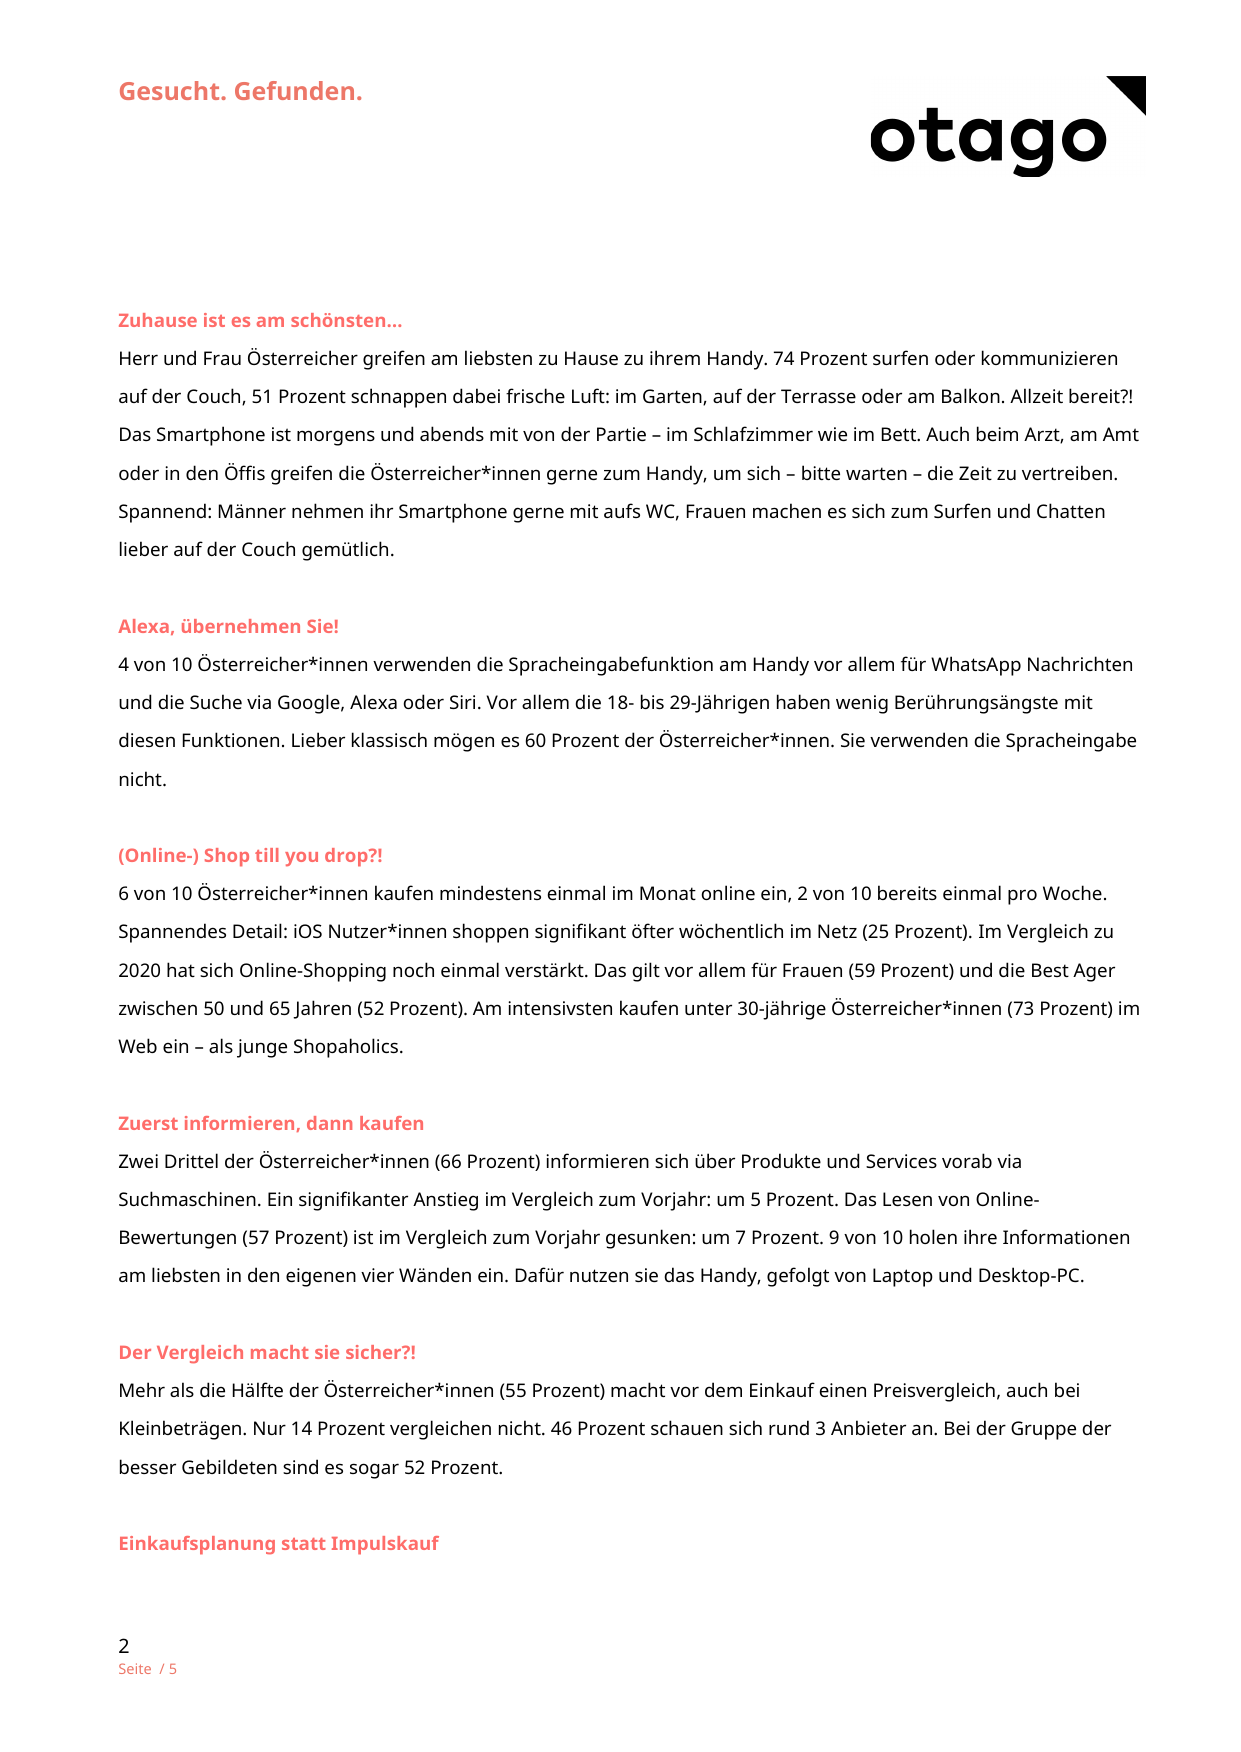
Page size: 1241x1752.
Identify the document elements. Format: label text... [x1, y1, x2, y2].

text Einkaufsplanung statt Impulskauf [118, 1530, 1152, 1556]
text Der Vergleich macht sie sicher?! Mehr als die Hälfte der Österreicher*innen (55 Prozent) macht vor dem Einkauf einen Preisvergleich, auch bei Kleinbeträgen. Nur 14 Prozent vergleichen nicht. 46 Prozent schauen sich rund 3 Anbieter an. Bei der Gruppe der besser Gebildeten sind es sogar 52 Prozent. [118, 1339, 1152, 1479]
text Zuerst informieren, dann kaufen [118, 1110, 1152, 1135]
text (Online-) Shop till you drop?! [118, 842, 1152, 868]
text Zwei Drittel der Österreicher*innen (66 Prozent) informieren sich über Produkte und Services vorab via Suchmaschinen. Ein signifikanter Anstieg im Vergleich zum Vorjahr: um 5 Prozent. Das Lesen von Online- Bewertungen (57 Prozent) ist im Vergleich zum Vorjahr gesunken: um 7 Prozent. 9 von 10 holen ihre Informationen am liebsten in den eigenen vier Wänden ein. Dafür nutzen sie das Handy, gefolgt von Laptop und Desktop-PC. [118, 1148, 1152, 1288]
text 4 von 10 Österreicher*innen verwenden die Spracheingabefunktion am Handy vor allem für WhatsApp Nachrichten und die Suche via Google, Alexa oder Siri. Vor allem die 18- bis 29-Jährigen haben wenig Berührungsängste mit diesen Funktionen. Lieber klassisch mögen es 60 Prozent der Österreicher*innen. Sie verwenden die Spracheingabe nicht. [118, 651, 1152, 791]
text Alexa, übernehmen Sie! [118, 613, 1152, 638]
text Herr und Frau Österreicher greifen am liebsten zu Hause zu ihrem Handy. 74 Prozent surfen oder kommunizieren auf der Couch, 51 Prozent schnappen dabei frische Luft: im Garten, auf der Terrasse oder am Balkon. Allzeit bereit?! Das Smartphone ist morgens und abends mit von der Partie – im Schlafzimmer wie im Bett. Auch beim Arzt, am Amt oder in den Öffis greifen die Österreicher*innen gerne zum Handy, um sich – bitte warten – die Zeit zu vertreiben. Spannend: Männer nehmen ihr Smartphone gerne mit aufs WC, Frauen machen es sich zum Surfen und Chatten lieber auf der Couch gemütlich. [118, 345, 1152, 562]
text 6 von 10 Österreicher*innen kaufen mindestens einmal im Monat online ein, 2 von 10 bereits einmal pro Woche. Spannendes Detail: iOS Nutzer*innen shoppen signifikant öfter wöchentlich im Netz (25 Prozent). Im Vergleich zu 2020 hat sich Online-Shopping noch einmal verstärkt. Das gilt vor allem für Frauen (59 Prozent) und die Best Ager zwischen 50 und 65 Jahren (52 Prozent). Am intensivsten kaufen unter 30-jährige Österreicher*innen (73 Prozent) im Web ein – als junge Shopaholics. [118, 881, 1152, 1059]
picture [870, 76, 1146, 177]
text Zuhause ist es am schönsten… [118, 307, 1152, 333]
